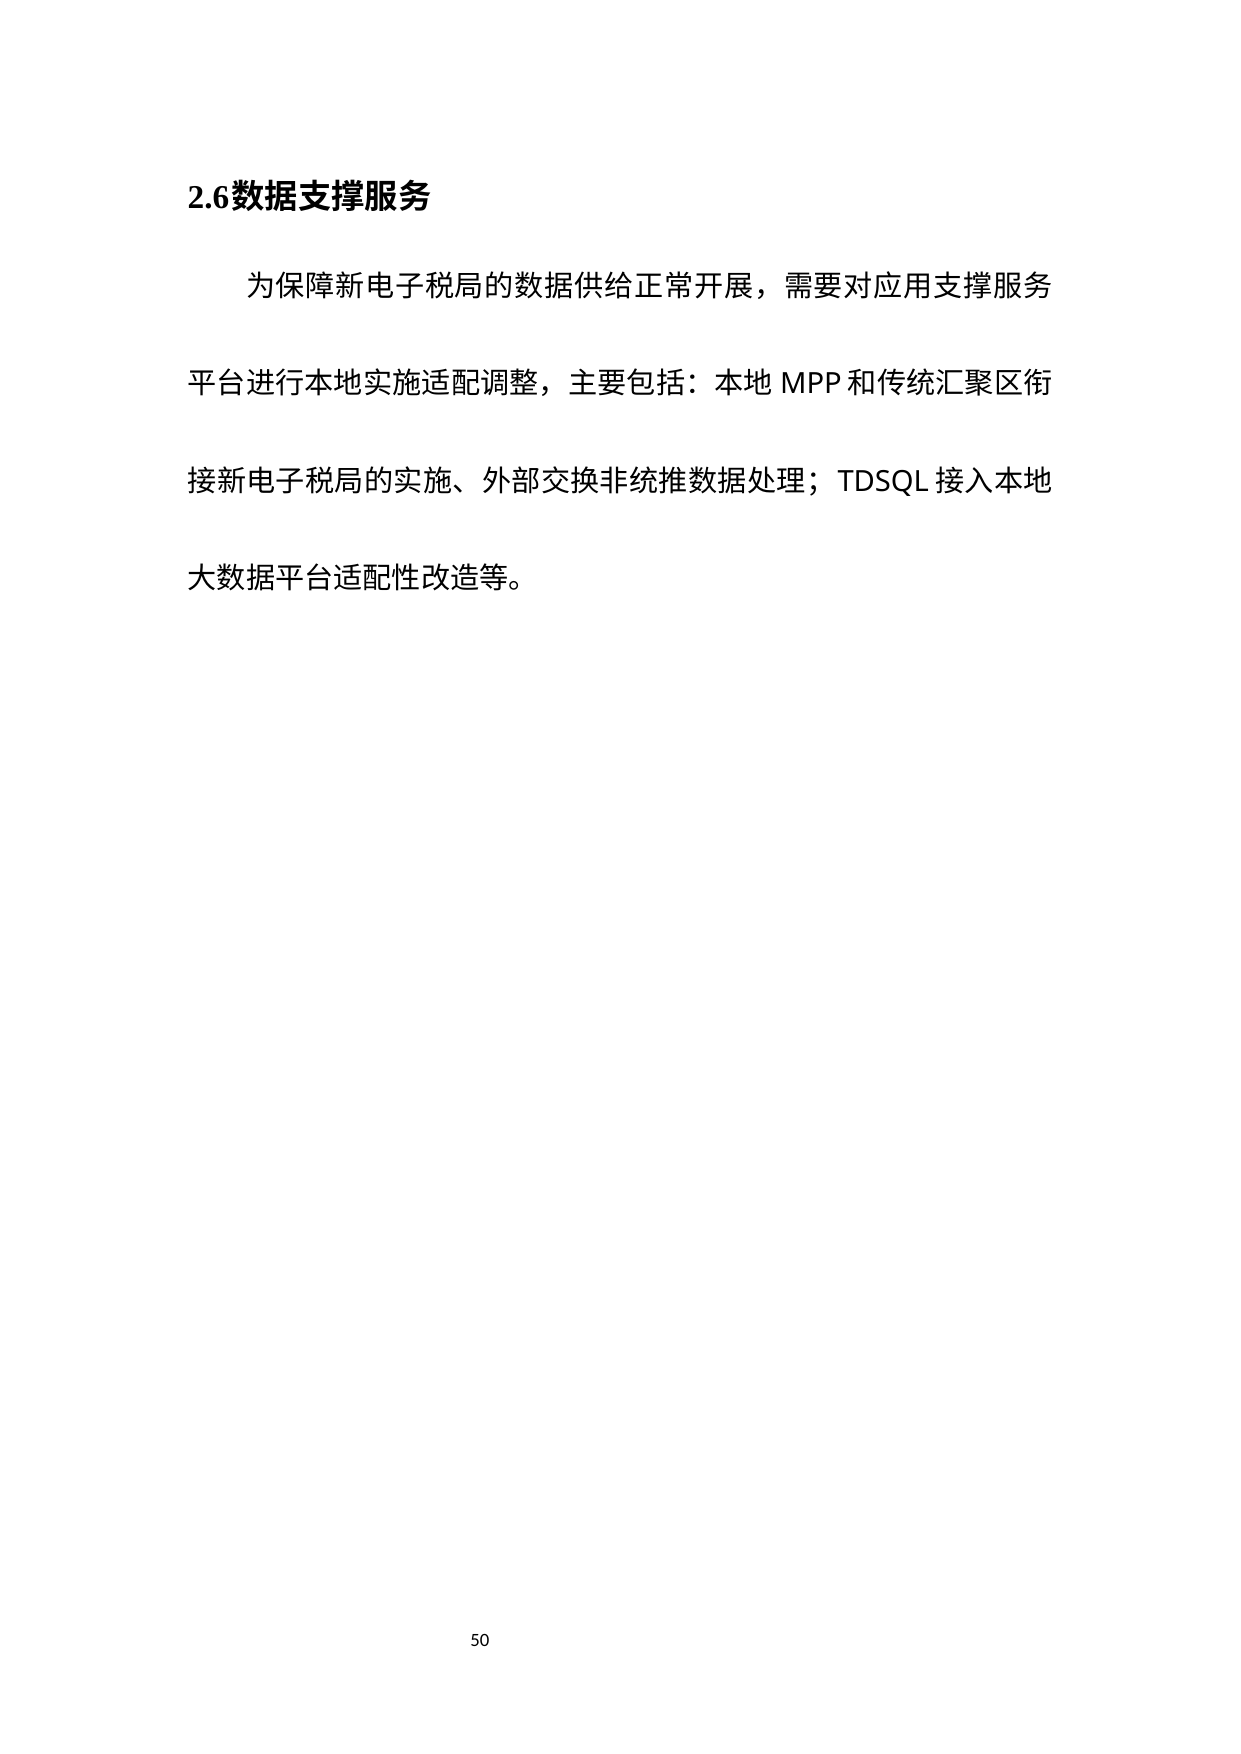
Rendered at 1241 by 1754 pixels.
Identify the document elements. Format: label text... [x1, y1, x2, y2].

text 为保障新电子税局的数据供给正常开展，需要对应用支撑服务平台进行本地实施适配调整，主要包括：本地MPP和传统汇聚区衔接新电子税局的实施、外部交换非统推数据处理；TDSQL接入本地大数据平台适配性改造等。 [187, 251, 1053, 608]
list 数据支撑服务 [187, 162, 1053, 227]
